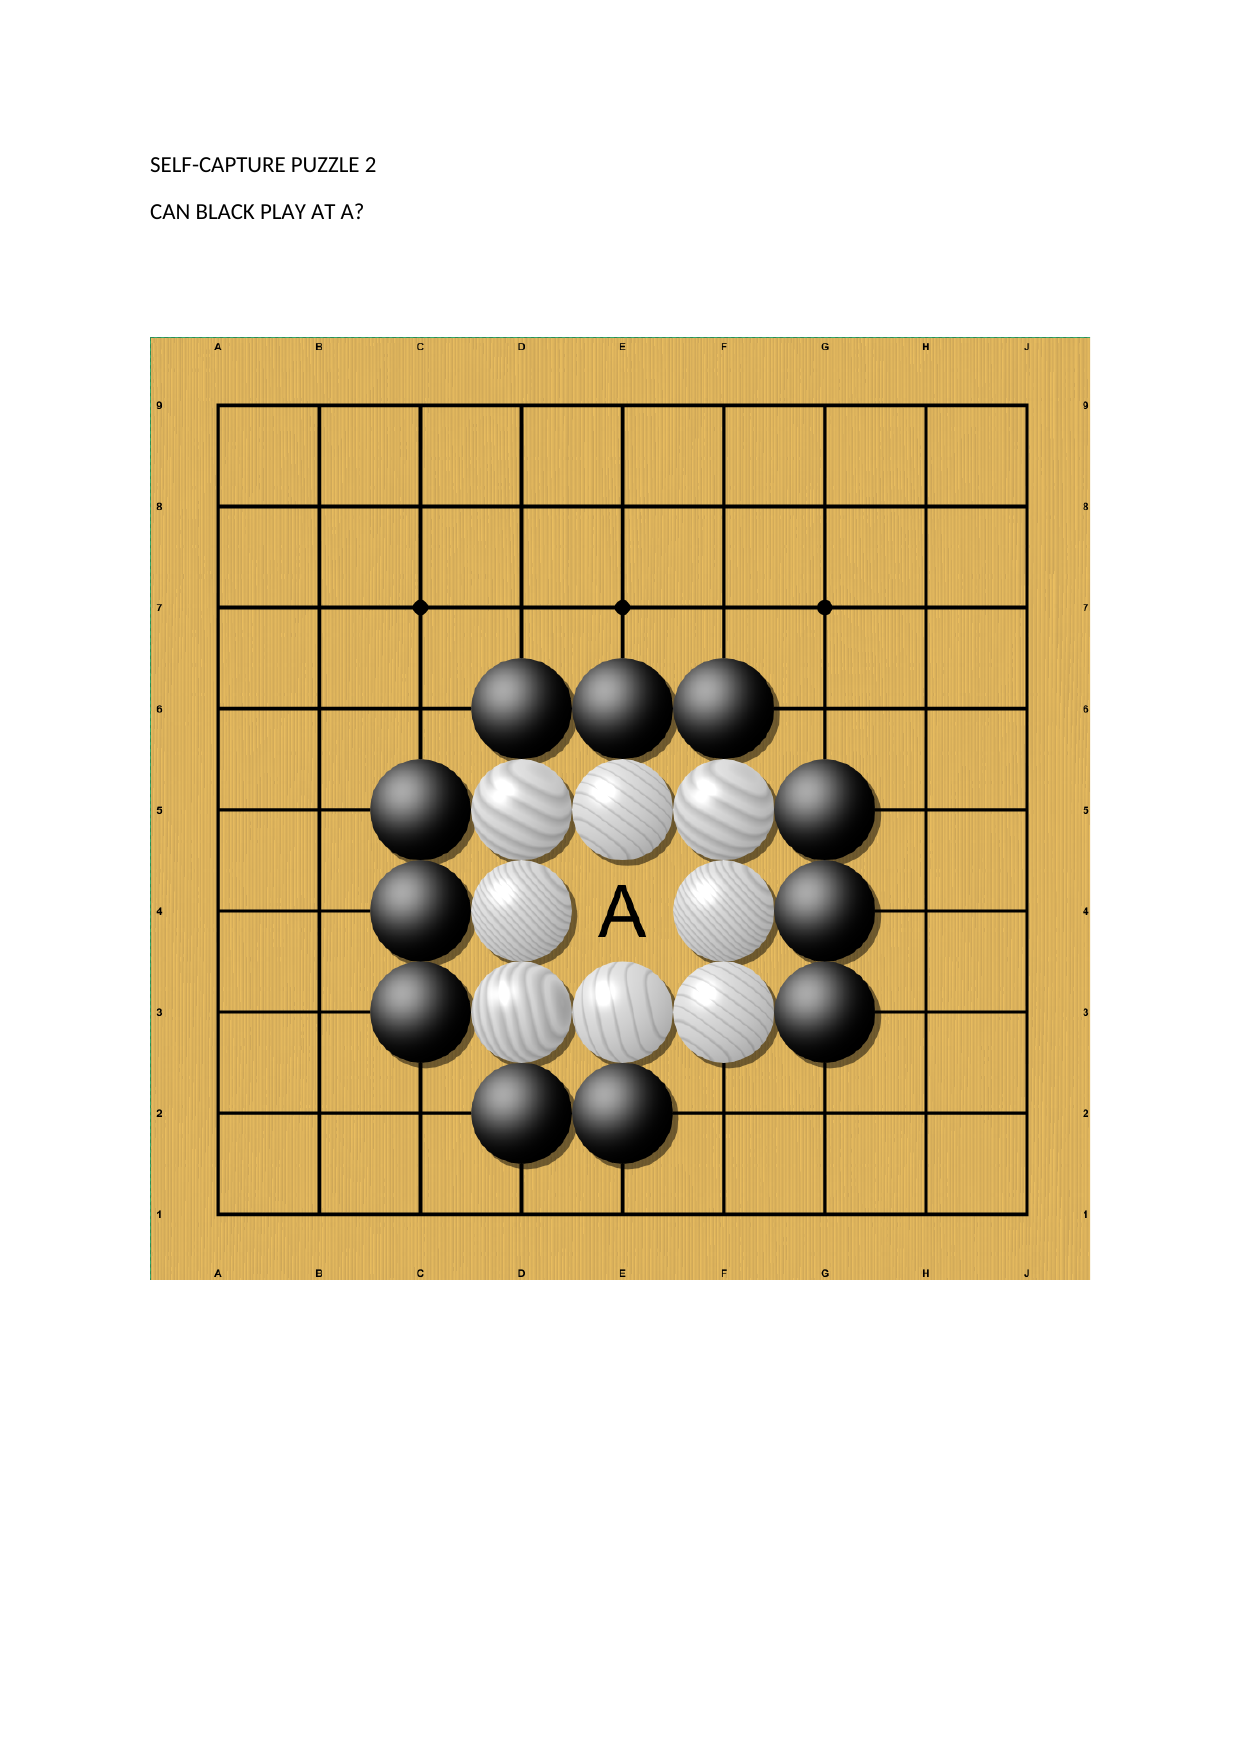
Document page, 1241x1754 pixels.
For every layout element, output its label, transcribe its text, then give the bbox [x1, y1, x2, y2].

picture [150, 337, 1091, 1280]
text CAN BLACK PLAY AT A? [150, 197, 1090, 225]
text SELF-CAPTURE PUZZLE 2 [150, 150, 1090, 178]
